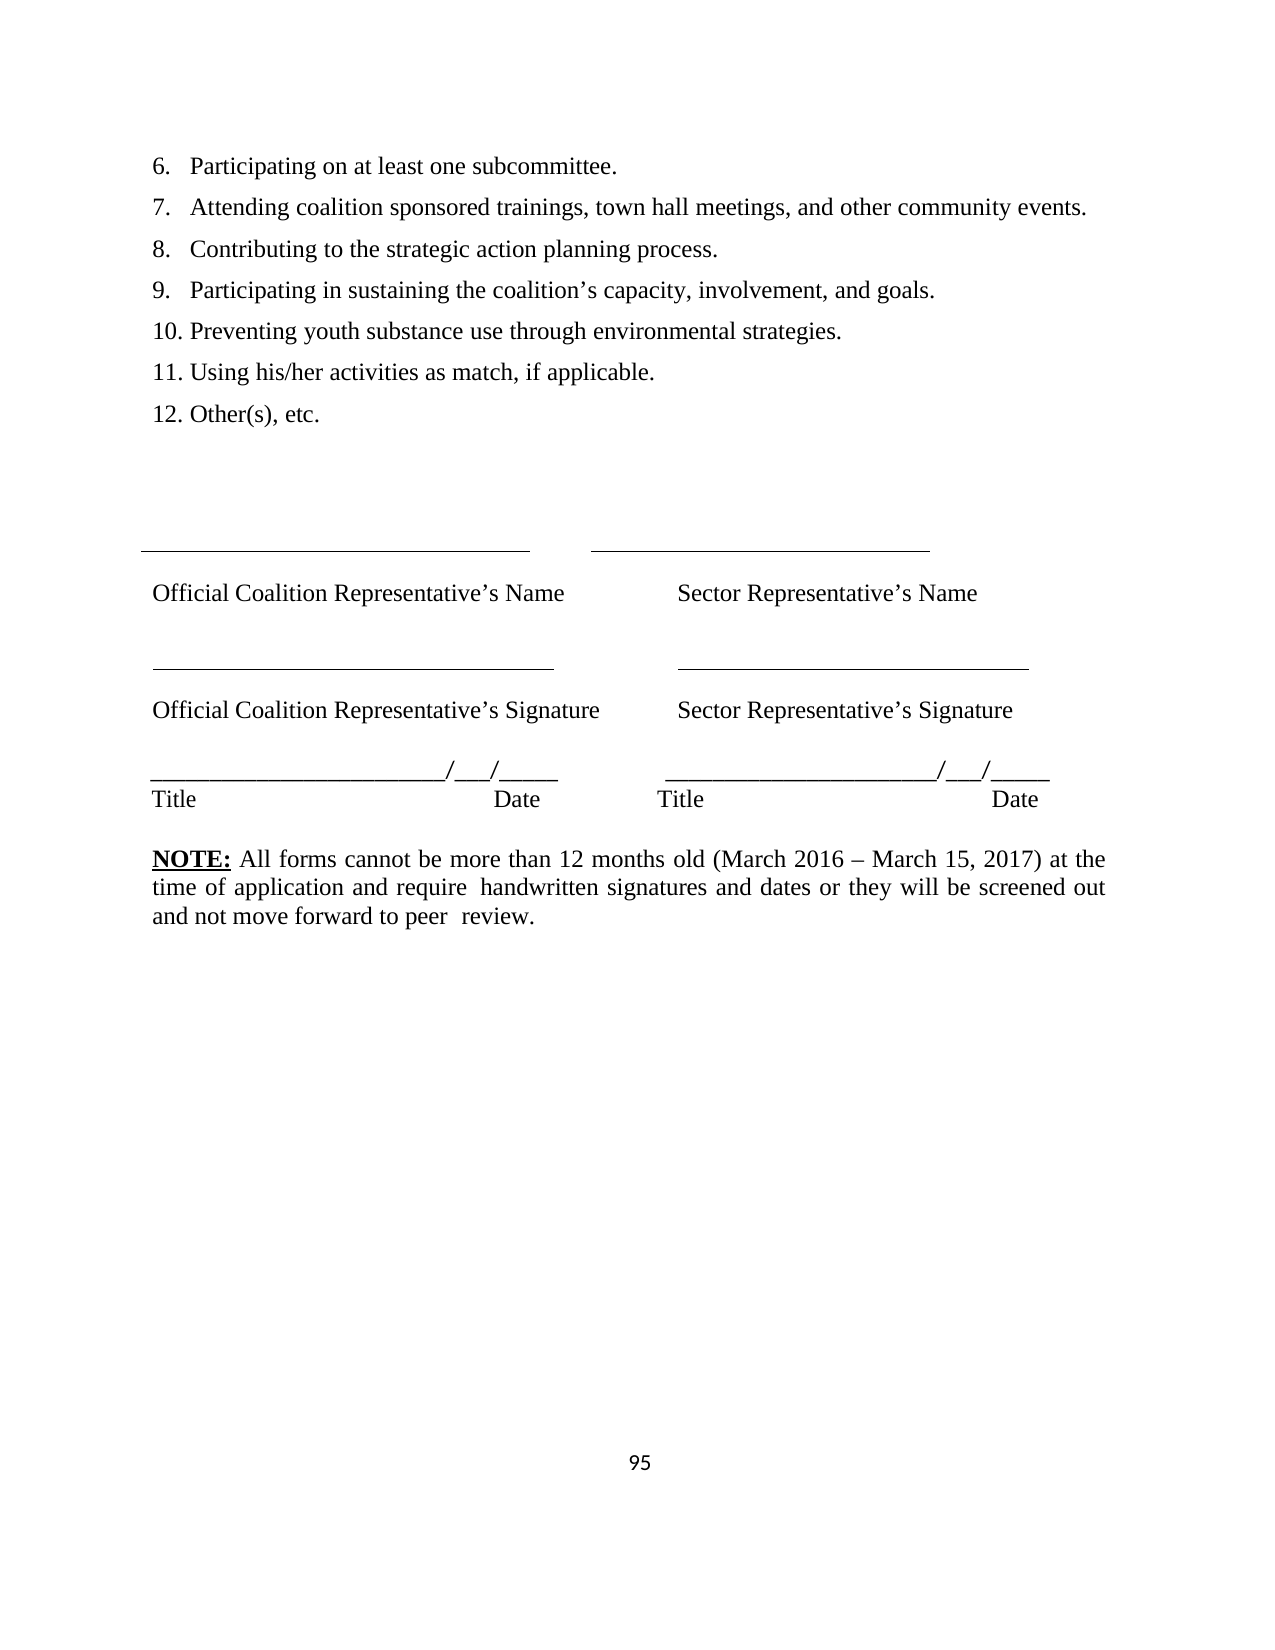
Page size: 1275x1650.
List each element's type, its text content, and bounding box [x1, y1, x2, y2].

text _________________________/___/_____ _______________________/___/_____ [139, 754, 1139, 784]
list Contributing to the strategic action planning process. [152, 234, 1139, 262]
list Attending coalition sponsored trainings, town hall meetings, and other community events. [152, 192, 1139, 221]
text Official Coalition Representative’s Name Sector Representative’s Name [152, 580, 1139, 607]
text Official Coalition Representative’s Signature Sector Representative’s Signature [152, 697, 1139, 723]
list Preventing youth substance use through environmental strategies. [152, 316, 1139, 345]
list Participating on at least one subcommittee. [152, 151, 1139, 180]
text NOTE: All forms cannot be more than 12 months old (March 2016 – March 15, 2017) at the time of application and require handwritten signatures and dates or they will be screened out and not move forward to peer review. [152, 844, 1106, 930]
list Participating in sustaining the coalition’s capacity, involvement, and goals. [152, 275, 1139, 304]
list Other(s), etc. [152, 399, 1139, 427]
list Using his/her activities as match, if applicable. [152, 357, 1139, 386]
text Title Date Title Date [139, 784, 1139, 813]
